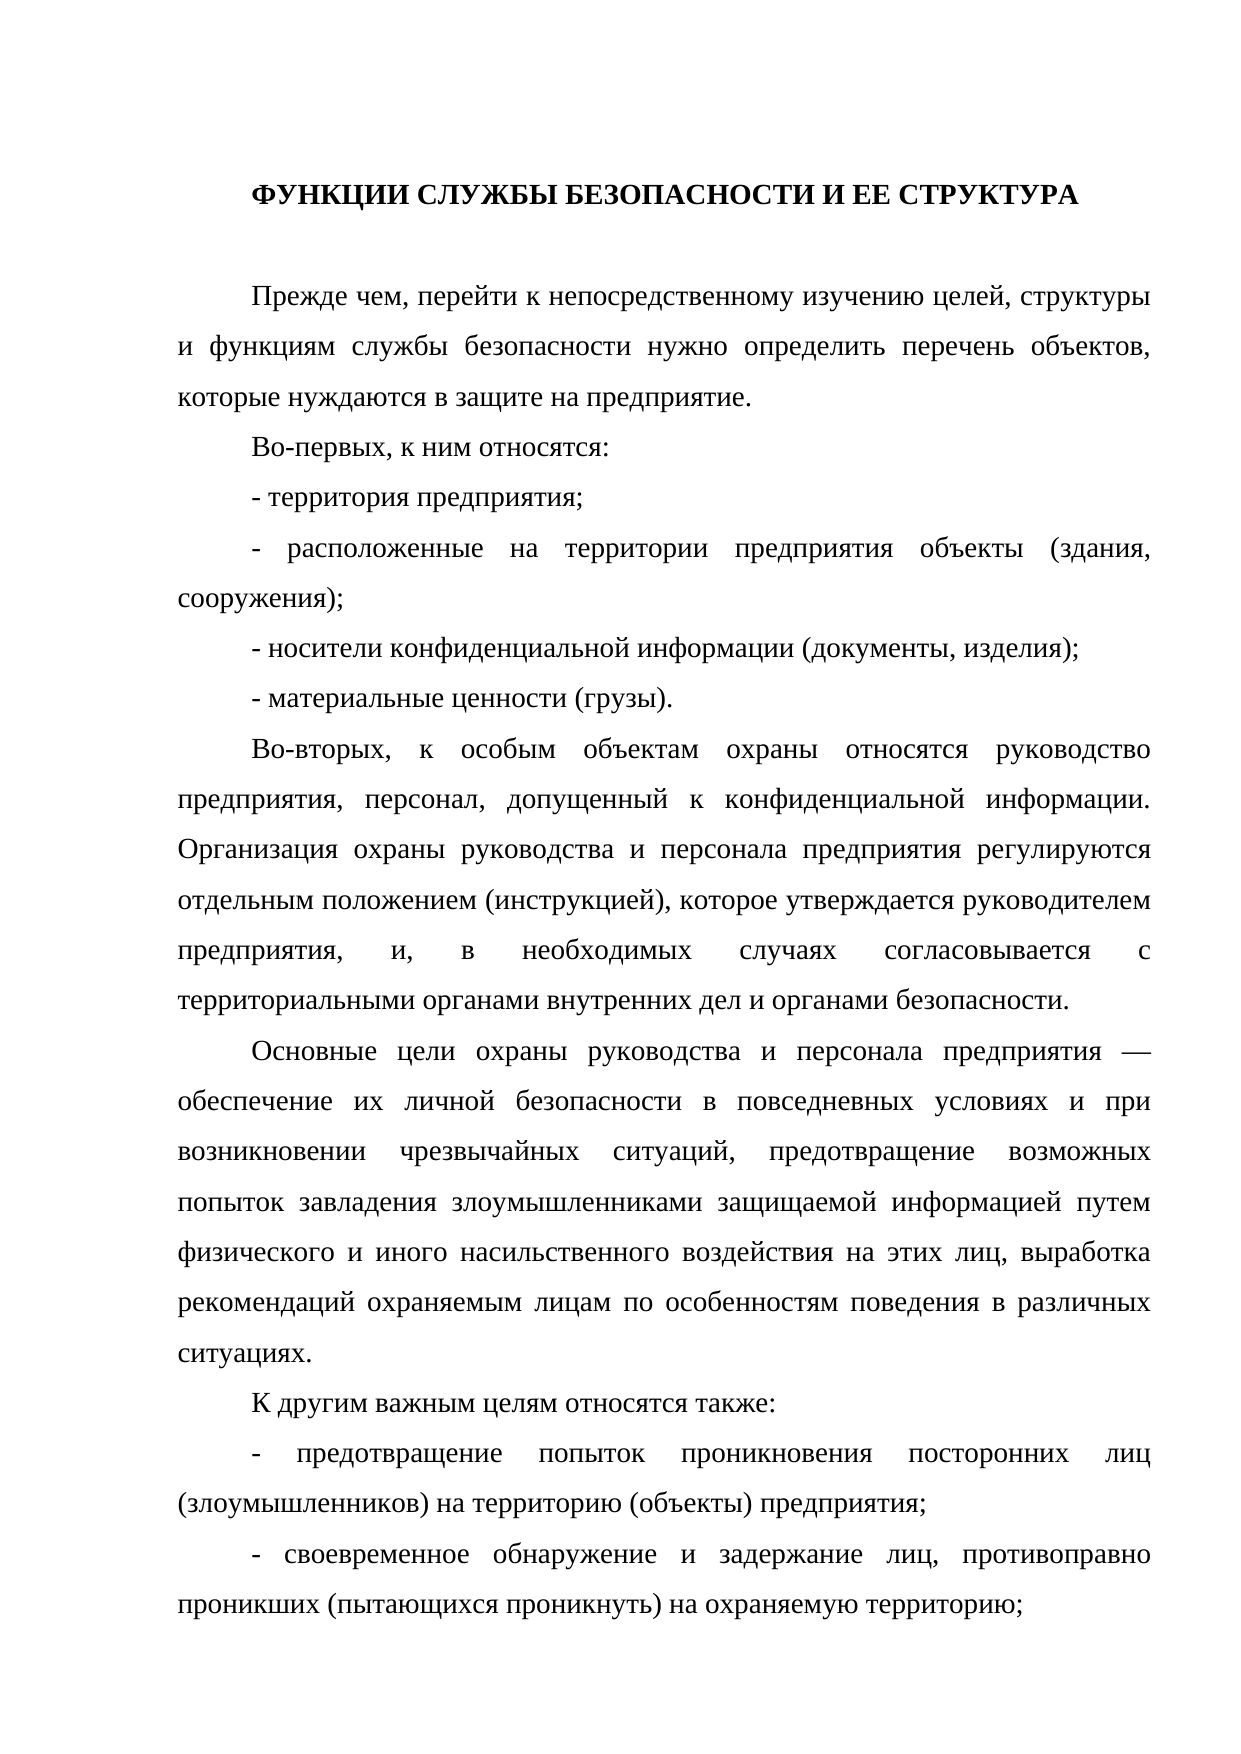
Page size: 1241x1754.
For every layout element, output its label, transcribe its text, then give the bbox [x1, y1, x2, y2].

text Основные цели охраны руководства и персонала предприятия — обеспечение их личной безопасности в повседневных условиях и при возникновении чрезвычайных ситуаций, предотвращение возможных попыток завладения злоумышленниками защищаемой информацией путем физического и иного насильственного воздействия на этих лиц, выработка рекомендаций охраняемым лицам по особенностям поведения в различных ситуациях. [177, 1033, 1152, 1368]
text - предотвращение попыток проникновения посторонних лиц (злоумышленников) на территорию (объекты) предприятия; [177, 1435, 1152, 1519]
text Во-первых, к ним относятся: [177, 429, 1152, 463]
text ФУНКЦИИ СЛУЖБЫ БЕЗОПАСНОСТИ И ЕЕ СТРУКТУРА [177, 177, 1152, 211]
text К другим важным целям относятся также: [177, 1385, 1152, 1418]
text Прежде чем, перейти к непосредственному изучению целей, структуры и функциям службы безопасности нужно определить перечень объектов, которые нуждаются в защите на предприятие. [177, 278, 1152, 412]
text - своевременное обнаружение и задержание лиц, противоправно проникших (пытающихся проникнуть) на охраняемую территорию; [177, 1536, 1152, 1620]
text Во-вторых, к особым объектам охраны относятся руководство предприятия, персонал, допущенный к конфиденциальной информации. Организация охраны руководства и персонала предприятия регулируются отдельным положением (инструкцией), которое утверждается руководителем предприятия, и, в необходимых случаях согласовывается с территориальными органами внутренних дел и органами безопасности. [177, 731, 1152, 1016]
text - материальные ценности (грузы). [177, 681, 1152, 714]
text - носители конфиденциальной информации (документы, изделия); [177, 630, 1152, 664]
text - территория предприятия; [177, 479, 1152, 513]
text - расположенные на территории предприятия объекты (здания, сооружения); [177, 530, 1152, 613]
